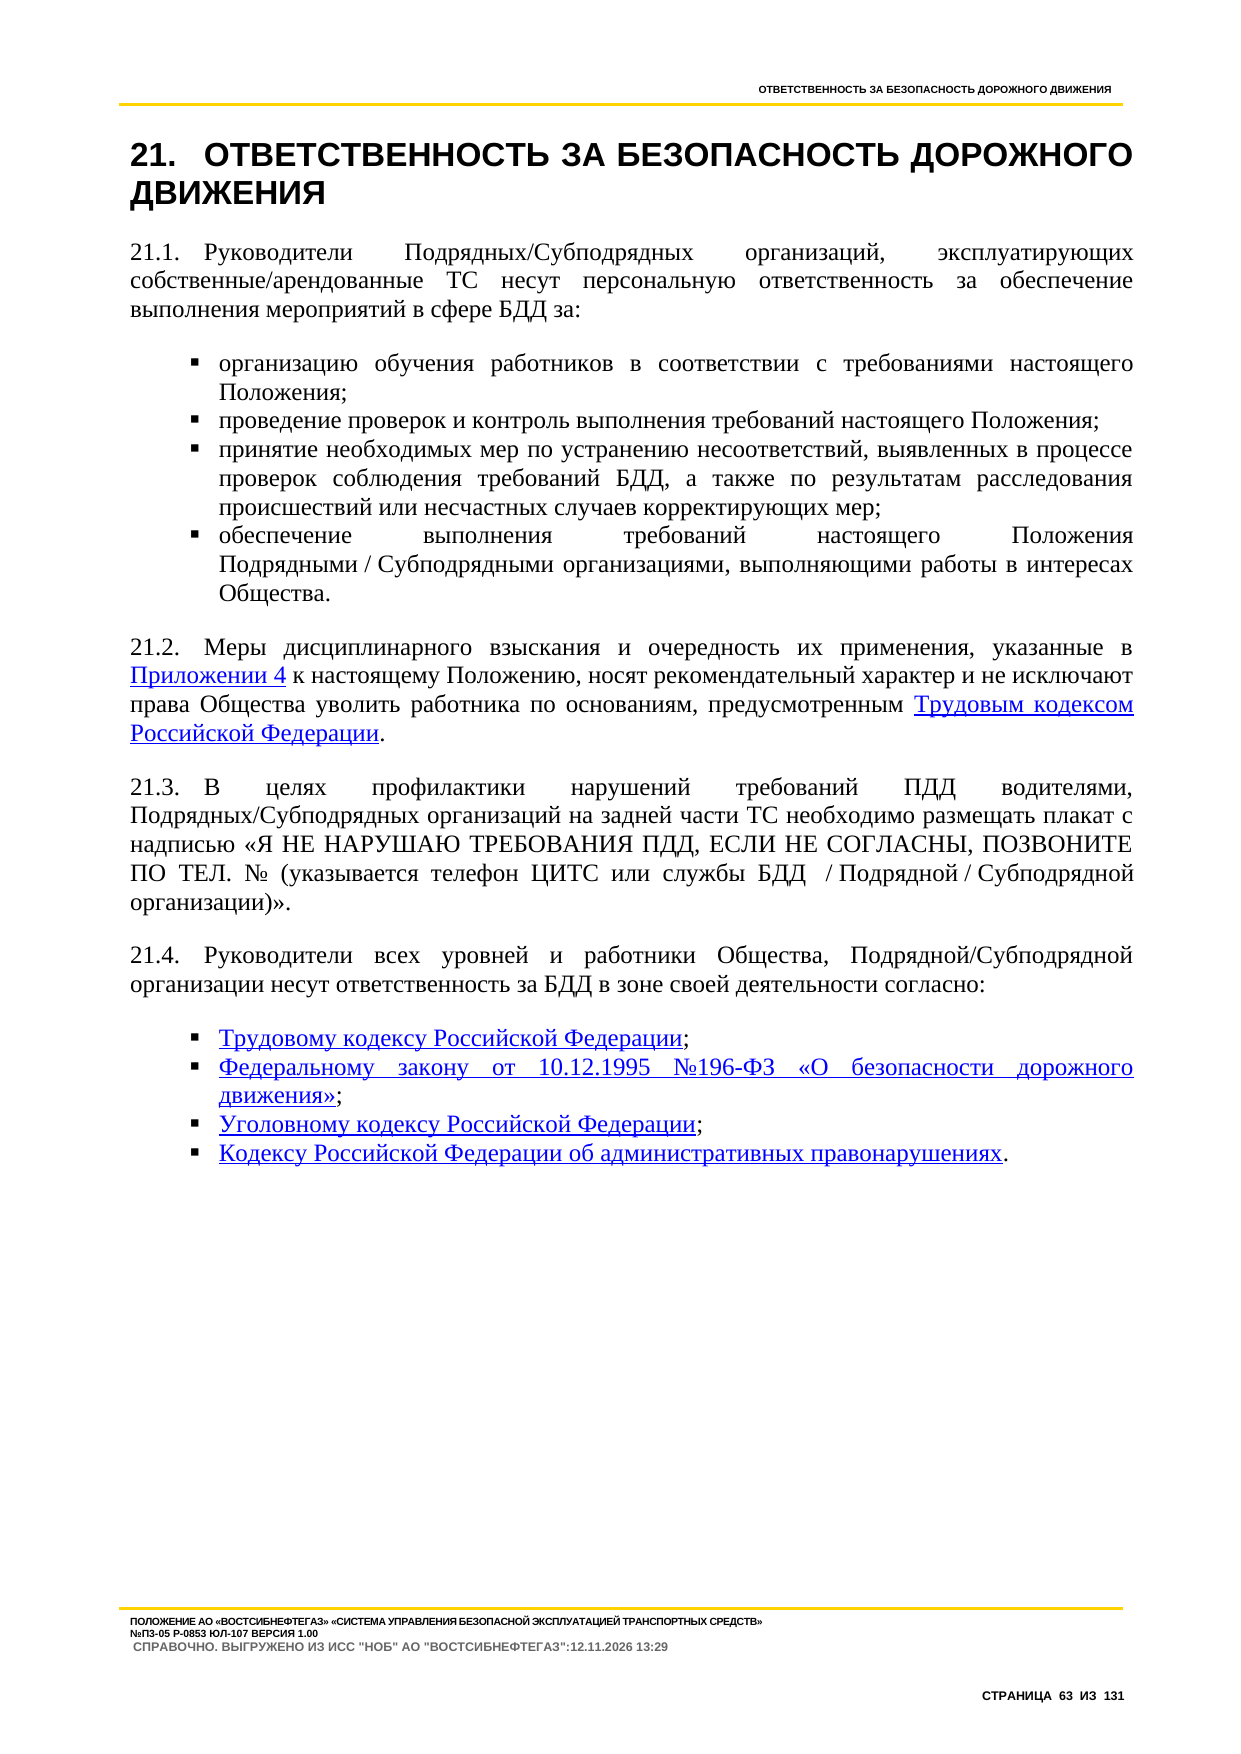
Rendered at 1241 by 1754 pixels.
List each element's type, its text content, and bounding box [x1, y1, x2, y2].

text 21.3. В целях профилактики нарушений требований ПДД водителями, Подрядных/Субподрядных организаций на задней части ТС необходимо размещать плакат с надписью «Я НЕ НАРУШАЮ ТРЕБОВАНИЯ ПДД, ЕСЛИ НЕ СОГЛАСНЫ, ПОЗВОНИТЕ ПО ТЕЛ. № (указывается телефон ЦИТС или службы БДД / Подрядной / Субподрядной организации)». [130, 772, 1134, 916]
list Кодексу Российской Федерации об административных правонарушениях. [189, 1138, 1134, 1167]
list ОТВЕТСТВЕННОСТЬ ЗА БЕЗОПАСНОСТЬ ДОРОЖНОГО ДВИЖЕНИЯ [130, 135, 1134, 212]
list Уголовному кодексу Российской Федерации; [189, 1109, 1134, 1138]
list проведение проверок и контроль выполнения требований настоящего Положения; [189, 406, 1134, 434]
list Федеральному закону от 10.12.1995 №196-ФЗ «О безопасности дорожного движения»; [189, 1052, 1134, 1109]
list Трудовому кодексу Российской Федерации; [189, 1023, 1134, 1052]
list обеспечение выполнения требований настоящего Положения Подрядными / Субподрядными организациями, выполняющими работы в интересах Общества. [189, 521, 1134, 607]
list организацию обучения работников в соответствии с требованиями настоящего Положения; [189, 348, 1134, 406]
text 21.4. Руководители всех уровней и работники Общества, Подрядной/Субподрядной организации несут ответственность за БДД в зоне своей деятельности согласно: [130, 941, 1134, 998]
text 21.2. Меры дисциплинарного взыскания и очередность их применения, указанные в Приложении 4 к настоящему Положению, носят рекомендательный характер и не исключают права Общества уволить работника по основаниям, предусмотренным Трудовым кодексом Российской Федерации. [130, 632, 1134, 747]
list принятие необходимых мер по устранению несоответствий, выявленных в процессе проверок соблюдения требований БДД, а также по результатам расследования происшествий или несчастных случаев корректирующих мер; [189, 434, 1134, 521]
text 21.1. Руководители Подрядных/Субподрядных организаций, эксплуатирующих собственные/арендованные ТС несут персональную ответственность за обеспечение выполнения мероприятий в сфере БДД за: [130, 237, 1134, 323]
